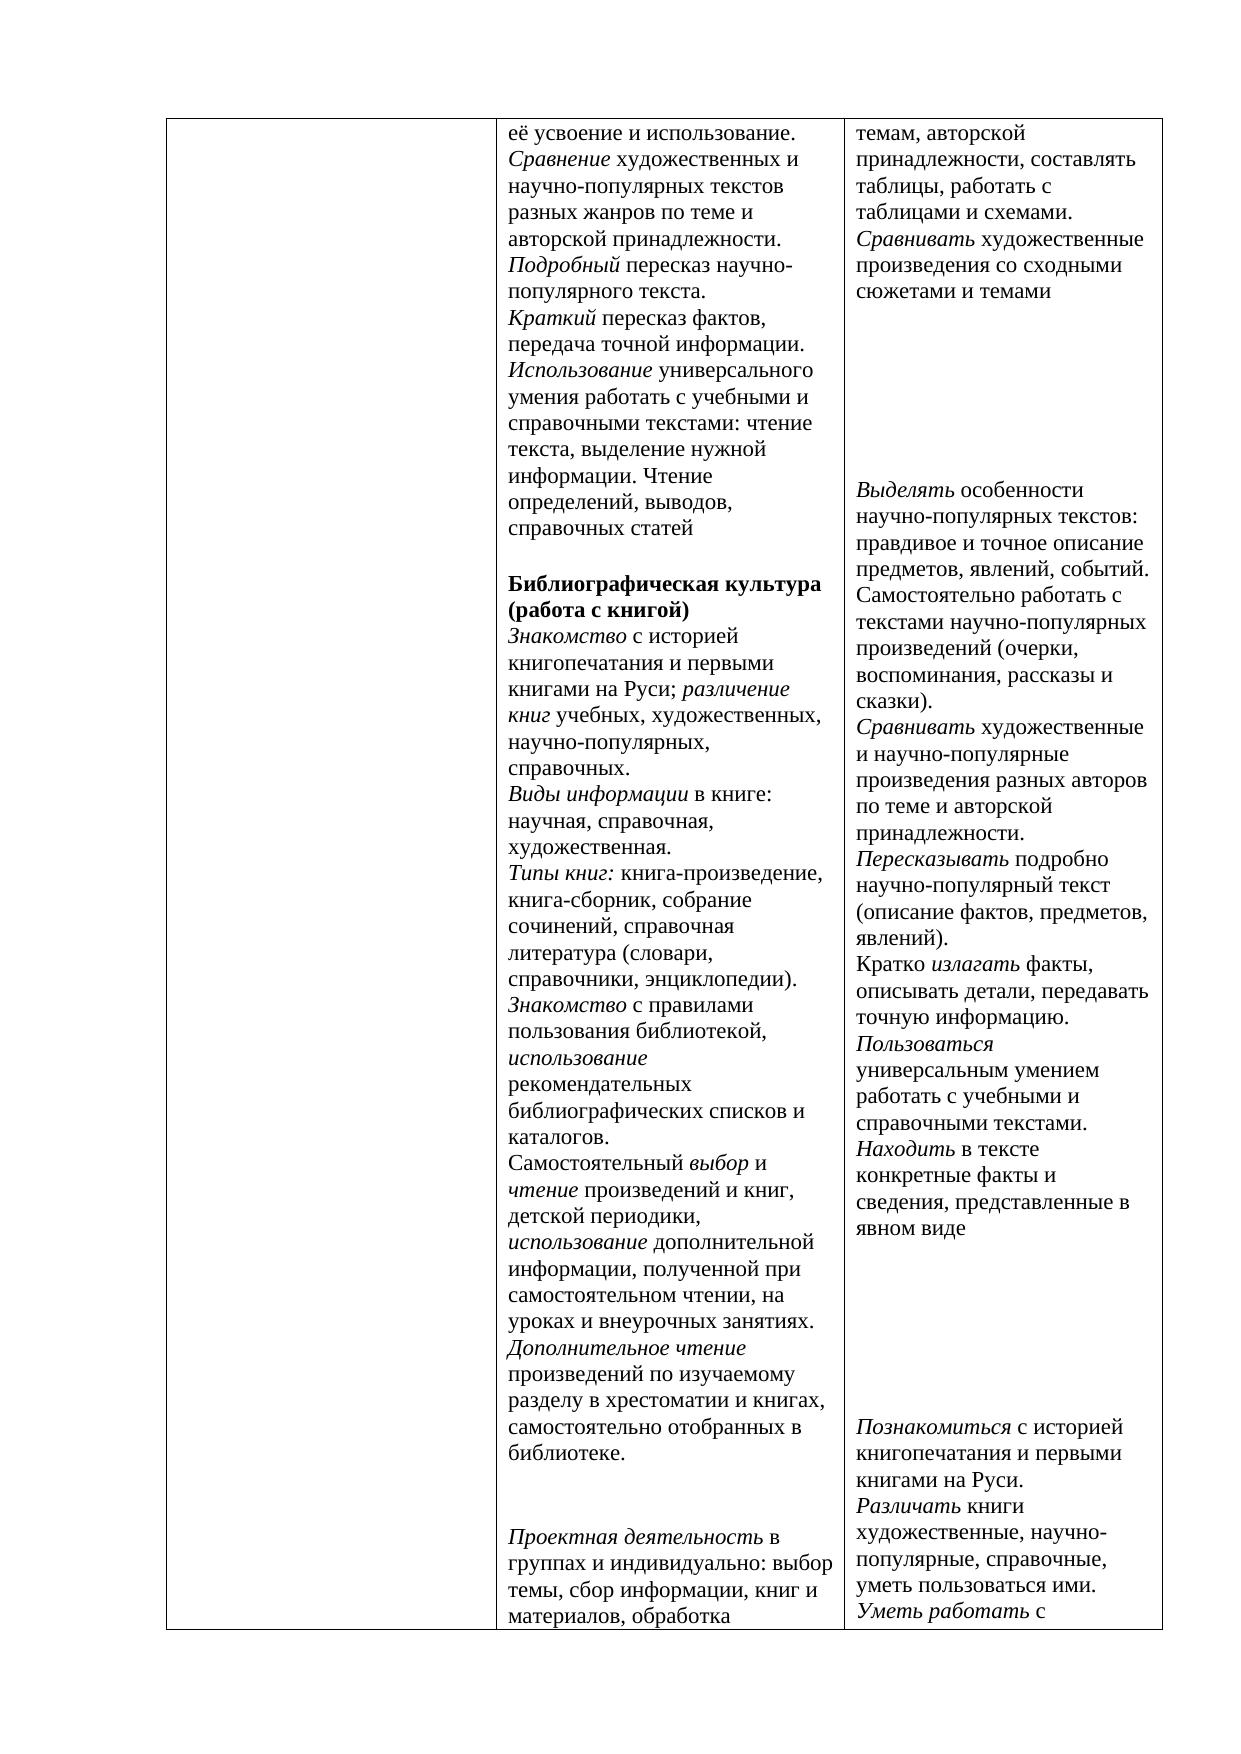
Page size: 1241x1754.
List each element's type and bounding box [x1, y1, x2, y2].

table_cell [845, 119, 1162, 1628]
table_cell [167, 119, 496, 1628]
table_cell [497, 119, 844, 1628]
